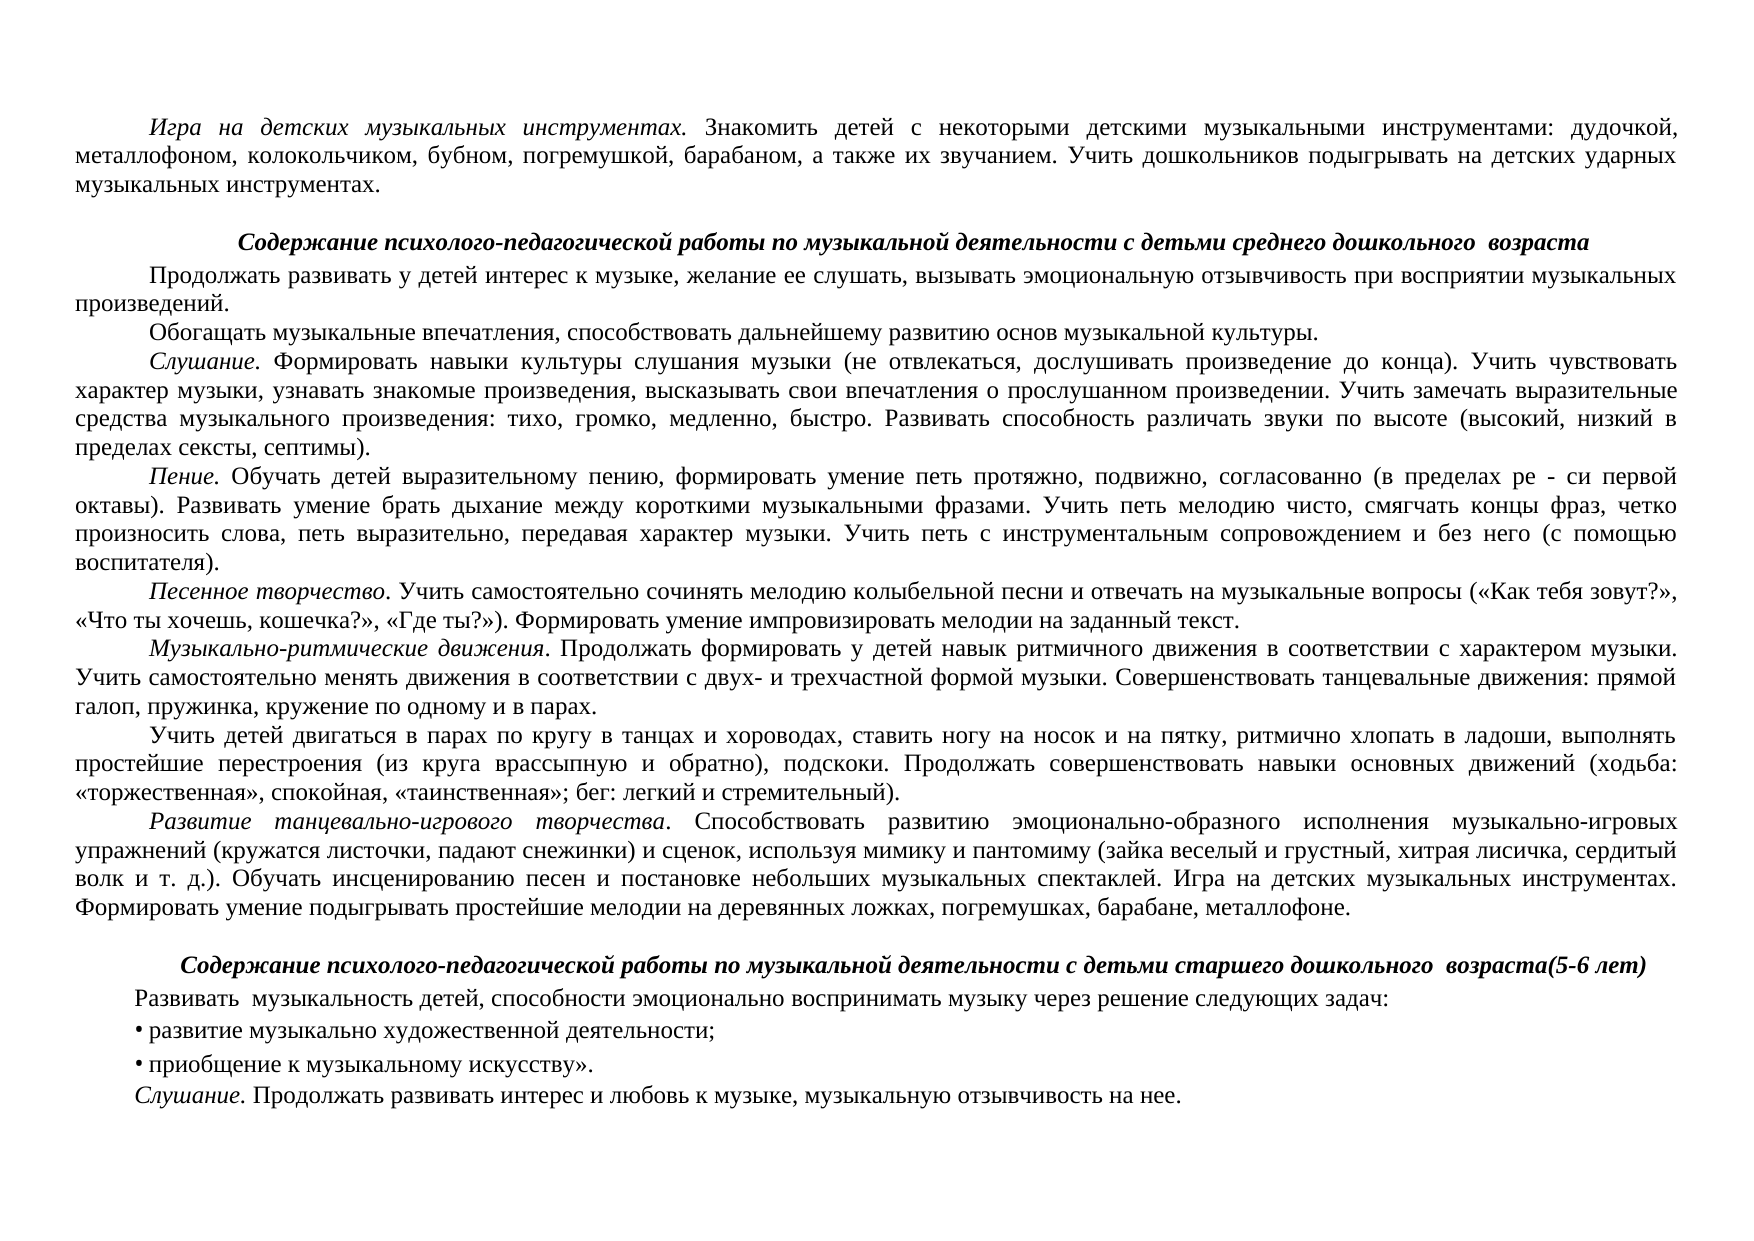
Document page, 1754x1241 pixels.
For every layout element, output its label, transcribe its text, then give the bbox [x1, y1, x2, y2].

text Пение. Обучать детей выразительному пению, формировать умение петь протяжно, подвижно, согласованно (в пределах ре - си первой октавы). Развивать умение брать дыхание между короткими музыкальными фразами. Учить петь мелодию чисто, смягчать концы фраз, четко произносить слова, петь выразительно, передавая характер музыки. Учить петь с инструментальным сопровождением и без него (с помощью воспитателя). [75, 461, 1679, 576]
text Слушание. Формировать навыки культуры слушания музыки (не отвлекаться, дослушивать произведение до конца). Учить чувствовать характер музыки, узнавать знакомые произведения, высказывать свои впечатления о прослушанном произведении. Учить замечать выразительные средства музыкального произведения: тихо, громко, медленно, быстро. Развивать способность различать звуки по высоте (высокий, низкий в пределах сексты, септимы). [75, 346, 1679, 461]
list развитие музыкально художественной деятельности; [75, 1012, 1679, 1046]
text Учить детей двигаться в парах по кругу в танцах и хороводах, ставить ногу на носок и на пятку, ритмично хлопать в ладоши, выполнять простейшие перестроения (из круга врассыпную и обратно), подскоки. Продолжать совершенствовать навыки основных движений (ходьба: «торжественная», спокойная, «таинственная»; бег: легкий и стремительный). [75, 720, 1679, 806]
list приобщение к музыкальному искусству». [75, 1046, 1679, 1080]
text Слушание. Продолжать развивать интерес и любовь к музыке, музыкальную отзывчивость на нее. [75, 1080, 1679, 1108]
text Развитие танцевально-игрового творчества. Способствовать развитию эмоционально-образного исполнения музыкально-игровых упражнений (кружатся листочки, падают снежинки) и сценок, используя мимику и пантомиму (зайка веселый и грустный, хитрая лисичка, сердитый волк и т. д.). Обучать инсценированию песен и постановке небольших музыкальных спектаклей. Игра на детских музыкальных инструментах. Формировать умение подыгрывать простейшие мелодии на деревянных ложках, погремушках, барабане, металлофоне. [75, 806, 1679, 921]
text Содержание психолого-педагогической работы по музыкальной деятельности с детьми среднего дошкольного возраста [75, 227, 1679, 256]
text Игра на детских музыкальных инструментах. Знакомить детей с некоторыми детскими музыкальными инструментами: дудочкой, металлофоном, колокольчиком, бубном, погремушкой, барабаном, а также их звучанием. Учить дошкольников подыгрывать на детских ударных музыкальных инструментах. [75, 112, 1679, 198]
text Продолжать развивать у детей интерес к музыке, желание ее слушать, вызывать эмоциональную отзывчивость при восприятии музыкальных произведений. [75, 260, 1679, 317]
text Обогащать музыкальные впечатления, способствовать дальнейшему развитию основ музыкальной культуры. [75, 317, 1679, 346]
text Песенное творчество. Учить самостоятельно сочинять мелодию колыбельной песни и отвечать на музыкальные вопросы («Как тебя зовут?», «Что ты хочешь, кошечка?», «Где ты?»). Формировать умение импровизировать мелодии на заданный текст. [75, 576, 1679, 633]
text Содержание психолого-педагогической работы по музыкальной деятельности с детьми старшего дошкольного возраста(5-6 лет) [75, 950, 1679, 978]
text Музыкально-ритмические движения. Продолжать формировать у детей навык ритмичного движения в соответствии с характером музыки. Учить самостоятельно менять движения в соответствии с двух- и трехчастной формой музыки. Совершенствовать танцевальные движения: прямой галоп, пружинка, кружение по одному и в парах. [75, 633, 1679, 720]
text Развивать музыкальность детей, способности эмоционально воспринимать музыку через решение следующих задач: [75, 983, 1679, 1012]
